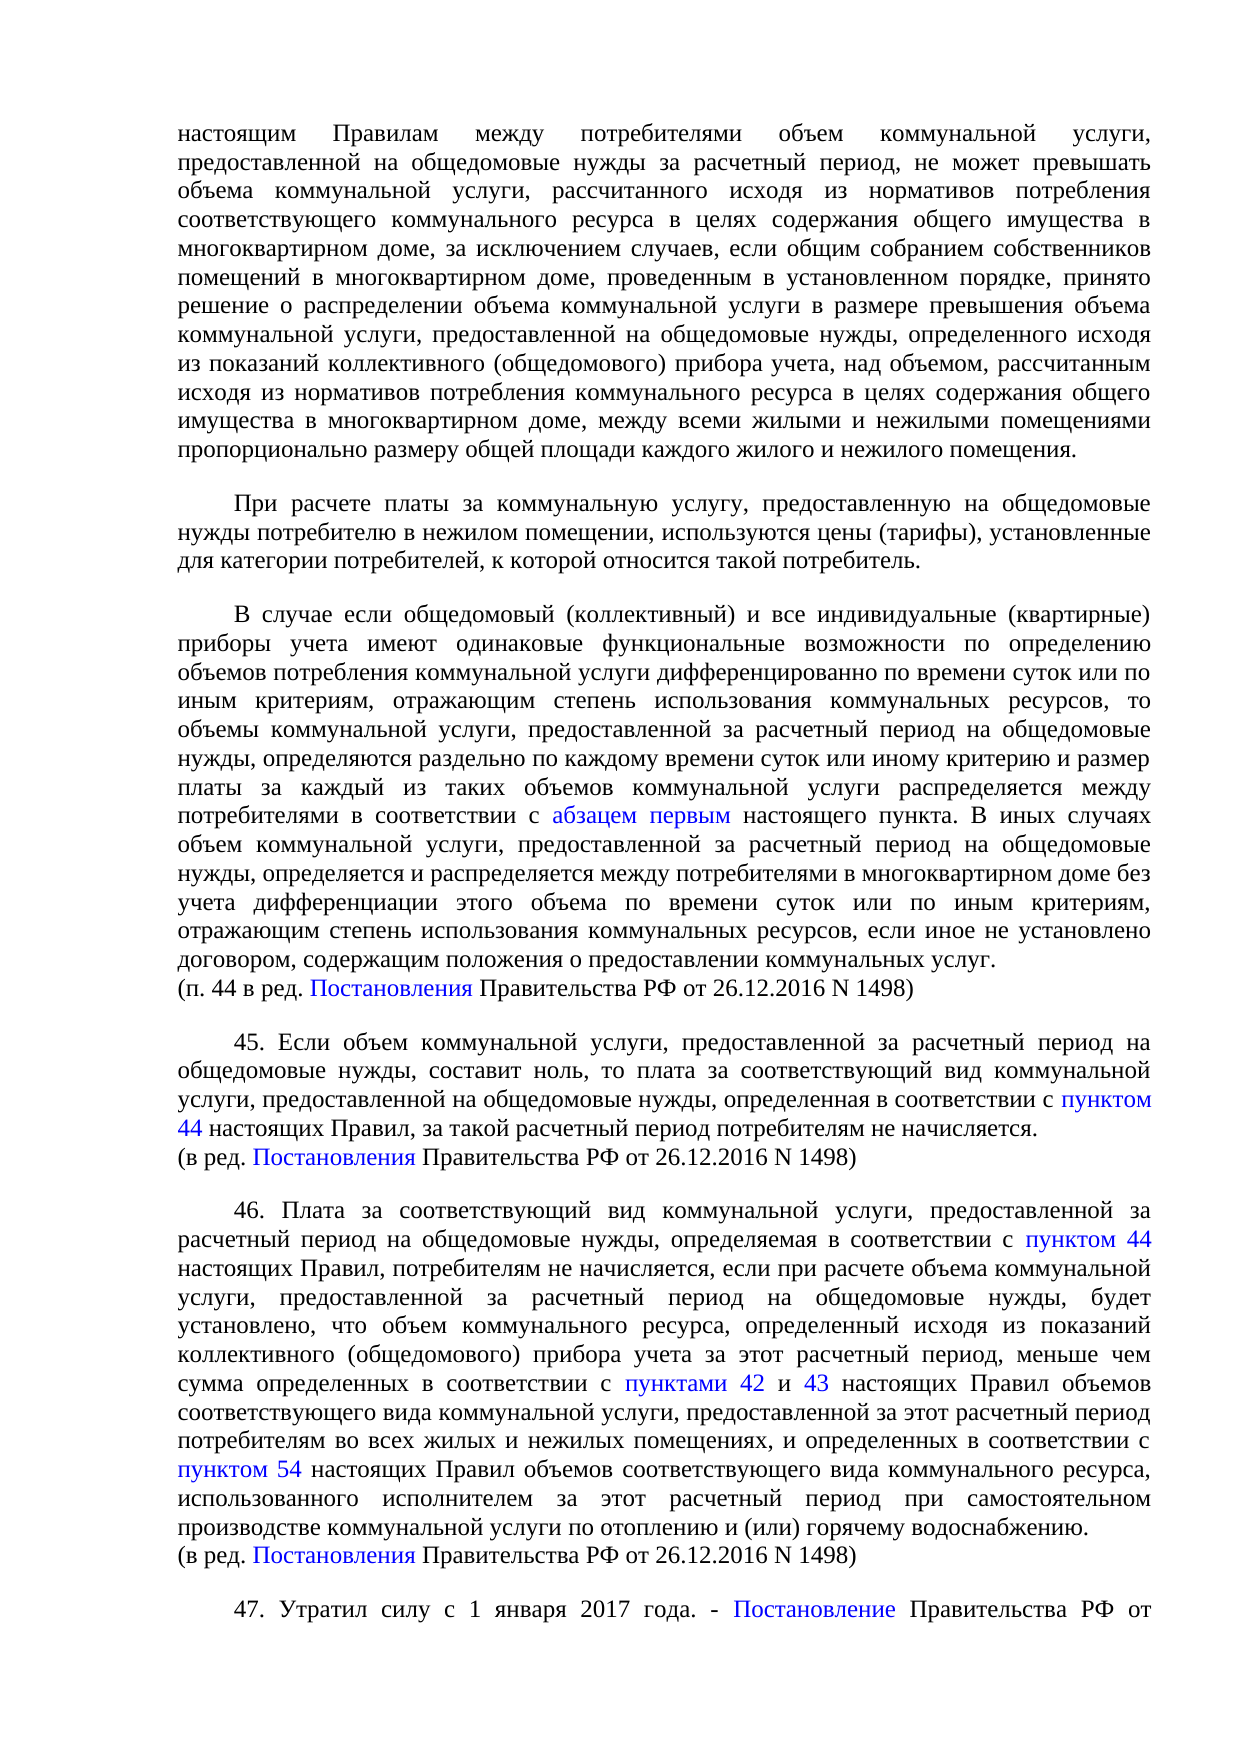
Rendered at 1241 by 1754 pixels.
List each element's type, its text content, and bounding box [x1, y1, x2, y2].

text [177, 1594, 1152, 1623]
text (п. 44 в ред. Постановления Правительства РФ от 26.12.2016 N 1498) [177, 973, 1152, 1002]
text В случае если общедомовый (коллективный) и все индивидуальные (квартирные) приборы учета имеют одинаковые функциональные возможности по определению объемов потребления коммунальной услуги дифференцированно по времени суток или по иным критериям, отражающим степень использования коммунальных ресурсов, то объемы коммунальной услуги, предоставленной за расчетный период на общедомовые нужды, определяются раздельно по каждому времени суток или иному критерию и размер платы за каждый из таких объемов коммунальной услуги распределяется между потребителями в соответствии с абзацем первым настоящего пункта. В иных случаях объем коммунальной услуги, предоставленной за расчетный период на общедомовые нужды, определяется и распределяется между потребителями в многоквартирном доме без учета дифференциации этого объема по времени суток или по иным критериям, отражающим степень использования коммунальных ресурсов, если иное не установлено договором, содержащим положения о предоставлении коммунальных услуг. [177, 599, 1152, 973]
text 45. Если объем коммунальной услуги, предоставленной за расчетный период на общедомовые нужды, составит ноль, то плата за соответствующий вид коммунальной услуги, предоставленной на общедомовые нужды, определенная в соответствии с пунктом 44 настоящих Правил, за такой расчетный период потребителям не начисляется. [177, 1027, 1152, 1142]
text При расчете платы за коммунальную услугу, предоставленную на общедомовые нужды потребителю в нежилом помещении, используются цены (тарифы), установленные для категории потребителей, к которой относится такой потребитель. [177, 488, 1152, 574]
text 46. Плата за соответствующий вид коммунальной услуги, предоставленной за расчетный период на общедомовые нужды, определяемая в соответствии с пунктом 44 настоящих Правил, потребителям не начисляется, если при расчете объема коммунальной услуги, предоставленной за расчетный период на общедомовые нужды, будет установлено, что объем коммунального ресурса, определенный исходя из показаний коллективного (общедомового) прибора учета за этот расчетный период, меньше чем сумма определенных в соответствии с пунктами 42 и 43 настоящих Правил объемов соответствующего вида коммунальной услуги, предоставленной за этот расчетный период потребителям во всех жилых и нежилых помещениях, и определенных в соответствии с пунктом 54 настоящих Правил объемов соответствующего вида коммунального ресурса, использованного исполнителем за этот расчетный период при самостоятельном производстве коммунальной услуги по отоплению и (или) горячему водоснабжению. [177, 1196, 1152, 1541]
text (в ред. Постановления Правительства РФ от 26.12.2016 N 1498) [177, 1541, 1152, 1569]
text (в ред. Постановления Правительства РФ от 26.12.2016 N 1498) [177, 1142, 1152, 1171]
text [177, 118, 1152, 463]
